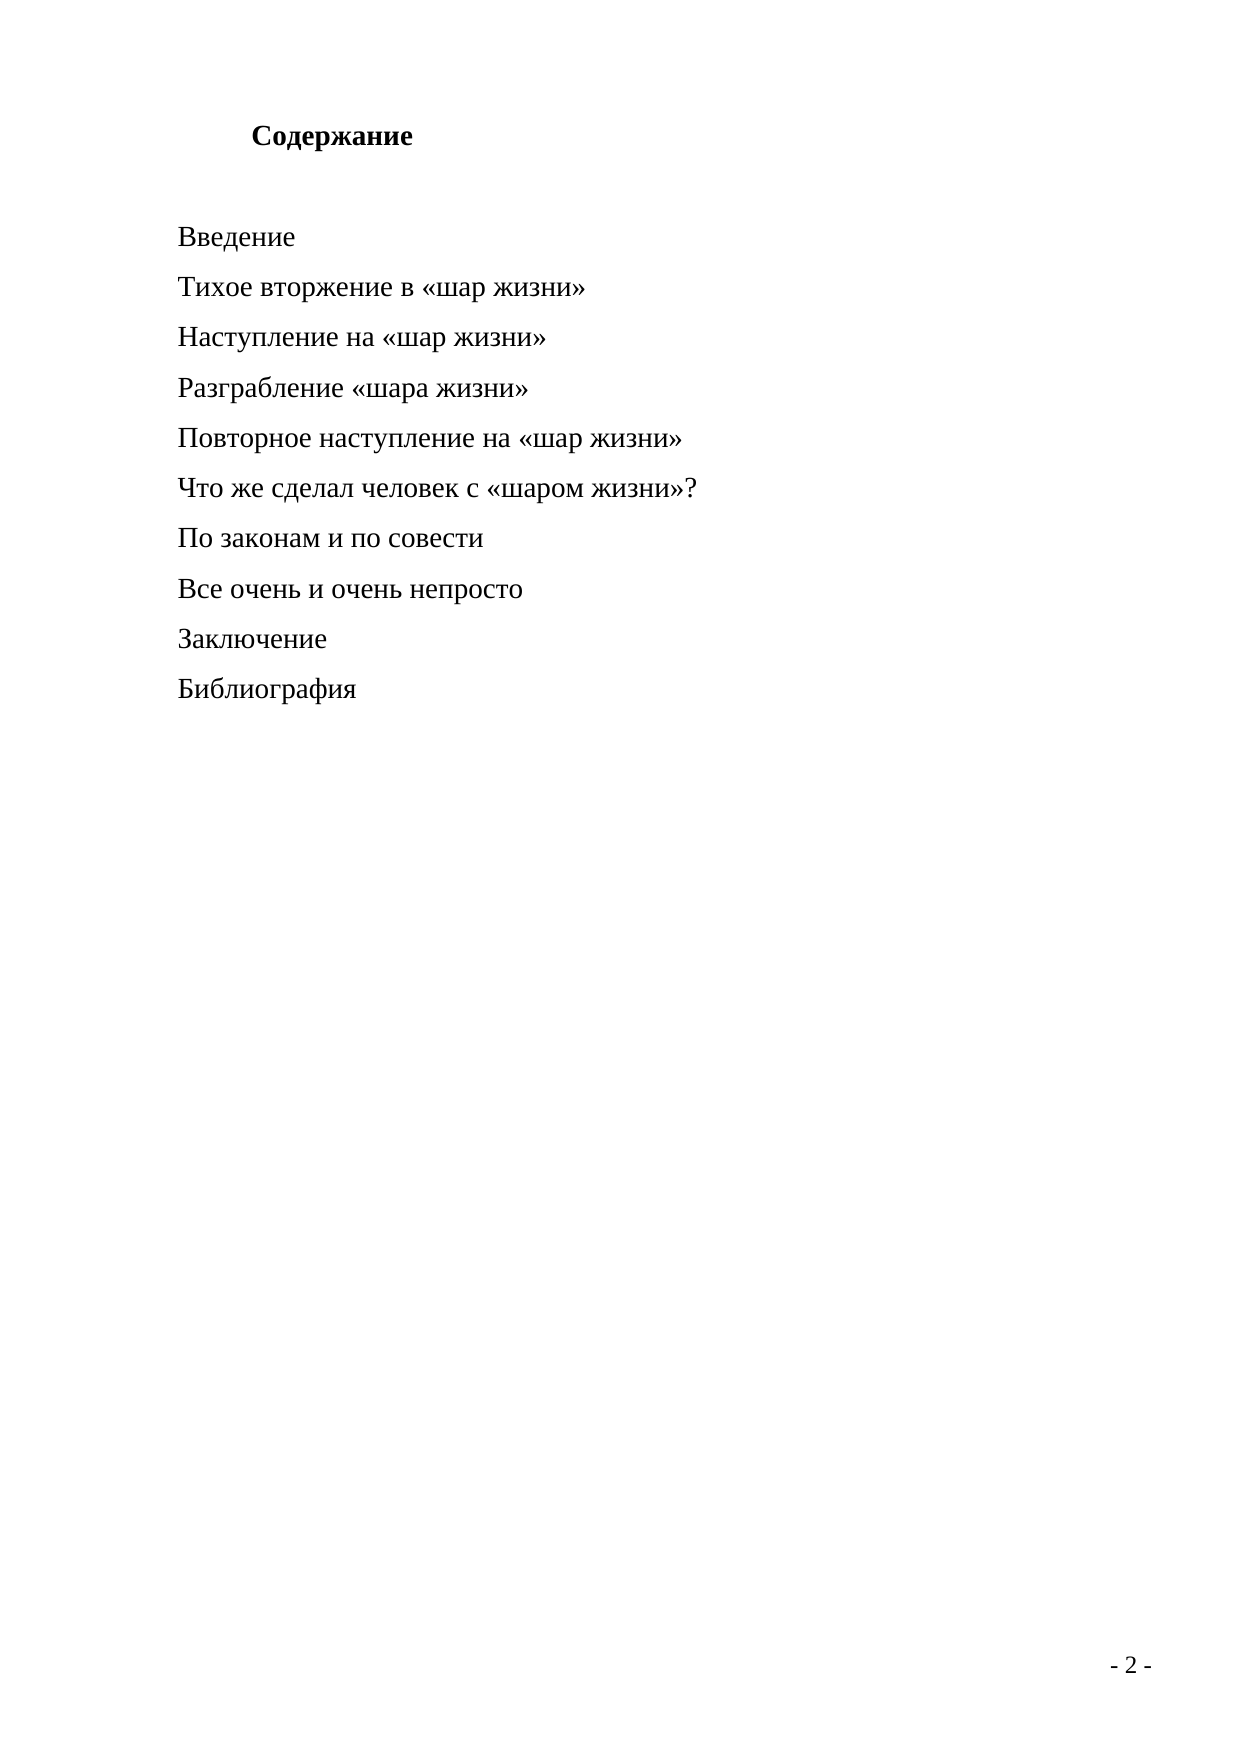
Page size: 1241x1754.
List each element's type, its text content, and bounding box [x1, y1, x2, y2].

text Тихое вторжение в «шар жизни» [177, 269, 1152, 303]
text Библиография [177, 672, 1152, 705]
text По законам и по совести [177, 521, 1152, 554]
text Наступление на «шар жизни» [177, 319, 1152, 353]
text Введение [177, 219, 1152, 252]
text Содержание [177, 118, 1152, 152]
text Все очень и очень непросто [177, 571, 1152, 604]
text Повторное наступление на «шар жизни» [177, 420, 1152, 453]
text Разграбление «шара жизни» [177, 370, 1152, 403]
text Что же сделал человек с «шаром жизни»? [177, 470, 1152, 504]
text Заключение [177, 621, 1152, 655]
